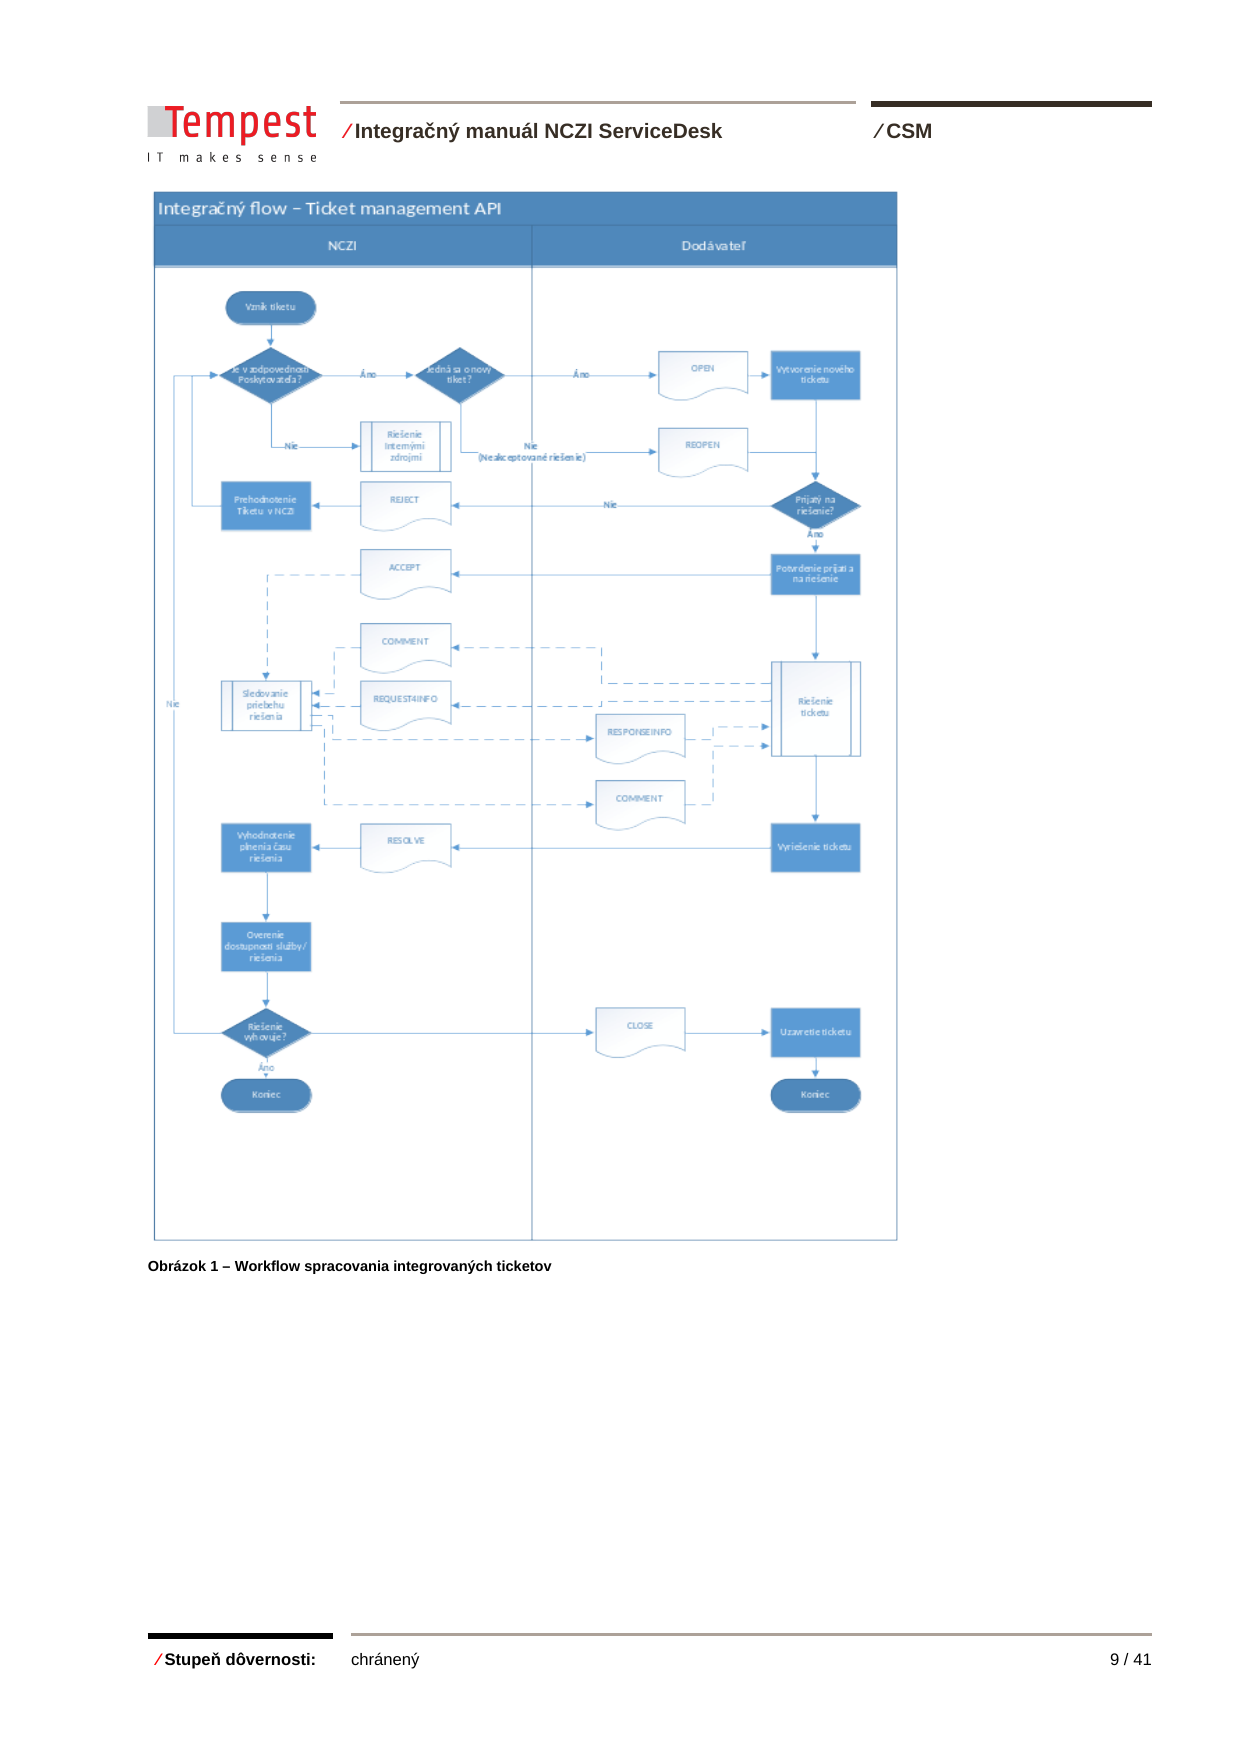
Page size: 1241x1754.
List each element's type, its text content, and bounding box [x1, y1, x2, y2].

text Obrázok 1 – Workflow spracovania integrovaných ticketov [148, 1258, 1152, 1275]
picture [147, 106, 316, 162]
